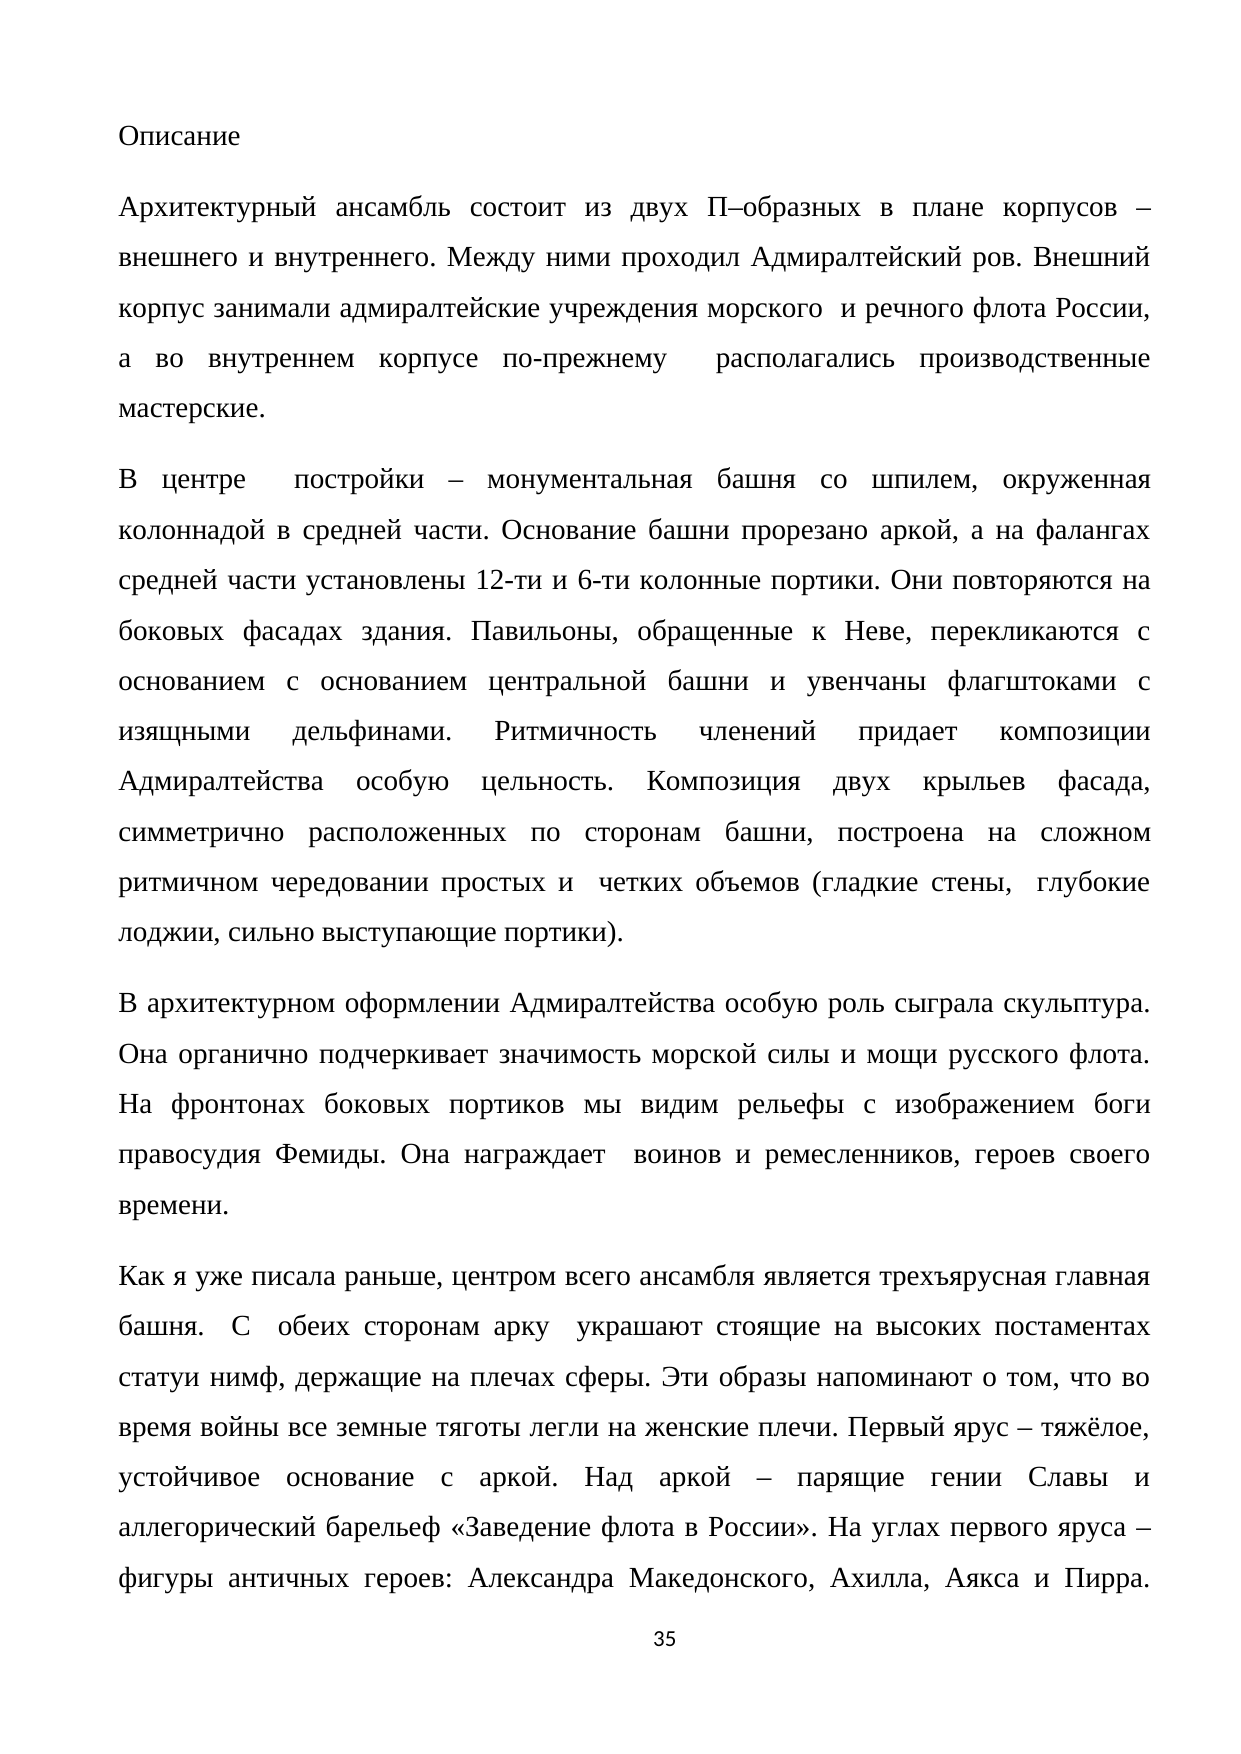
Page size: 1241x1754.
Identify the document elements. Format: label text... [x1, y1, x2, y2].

text Архитектурный ансамбль состоит из двух П–образных в плане корпусов – внешнего и внутреннего. Между ними проходил Адмиралтейский ров. Внешний корпус занимали адмиралтейские учреждения морского и речного флота России, а во внутреннем корпусе по-прежнему располагались производственные мастерские. [118, 189, 1152, 424]
text Описание [118, 118, 1152, 152]
text В центре постройки – монументальная башня со шпилем, окруженная колоннадой в средней части. Основание башни прорезано аркой, а на фалангах средней части установлены 12-ти и 6-ти колонные портики. Они повторяются на боковых фасадах здания. Павильоны, обращенные к Неве, перекликаются с основанием с основанием центральной башни и увенчаны флагштоками с изящными дельфинами. Ритмичность членений придает композиции Адмиралтейства особую цельность. Композиция двух крыльев фасада, симметрично расположенных по сторонам башни, построена на сложном ритмичном чередовании простых и четких объемов (гладкие стены, глубокие лоджии, сильно выступающие портики). [118, 462, 1152, 948]
text В архитектурном оформлении Адмиралтейства особую роль сыграла скульптура. Она органично подчеркивает значимость морской силы и мощи русского флота. На фронтонах боковых портиков мы видим рельефы с изображением боги правосудия Фемиды. Она награждает воинов и ремесленников, героев своего времени. [118, 986, 1152, 1220]
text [118, 1258, 1152, 1593]
